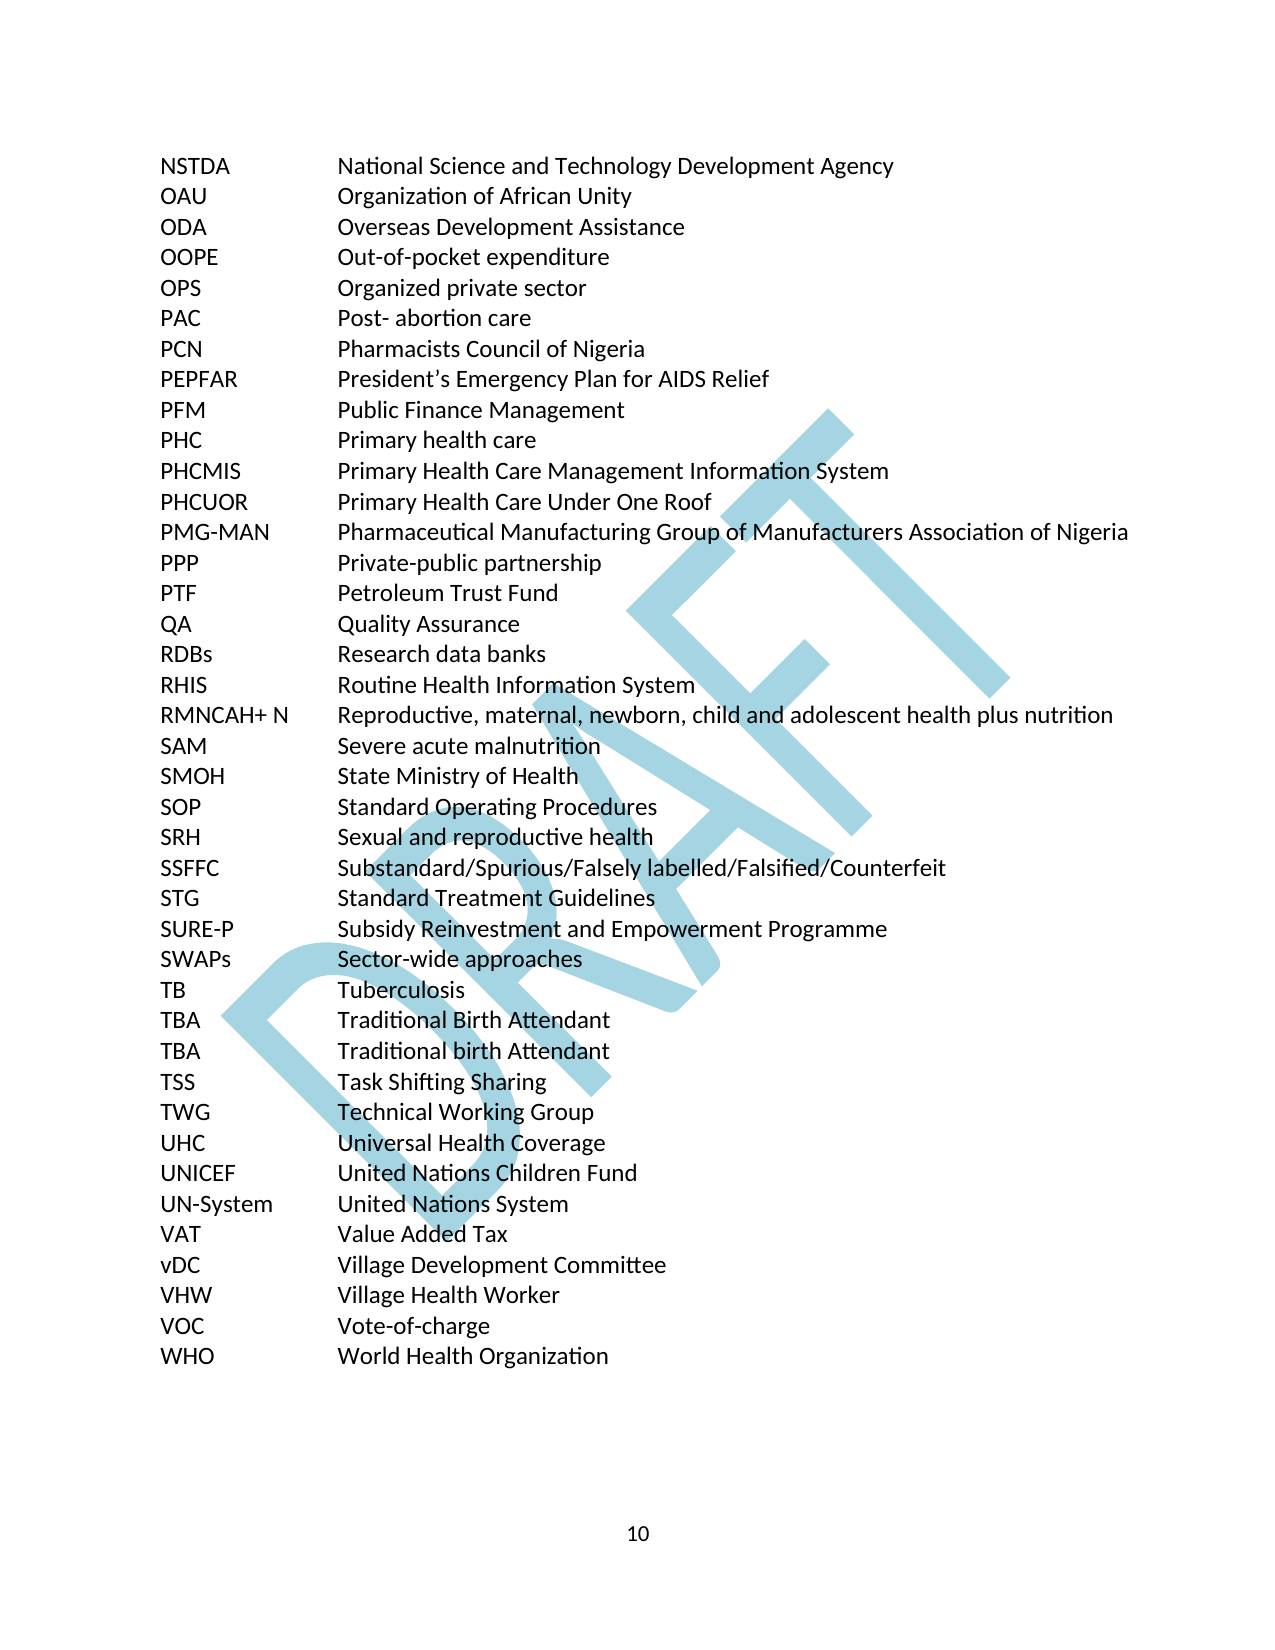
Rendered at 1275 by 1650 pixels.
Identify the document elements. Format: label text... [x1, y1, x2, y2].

table_cell Village Health Worker [326, 1279, 1197, 1310]
table_cell PHC [149, 425, 326, 455]
table_cell UHC [149, 1127, 326, 1157]
table_cell Reproductive, maternal, newborn, child and adolescent health plus nutrition [326, 699, 1197, 730]
table_cell PAC [149, 303, 326, 333]
table_cell Petroleum Trust Fund [326, 577, 1197, 608]
table_cell Technical Working Group [326, 1096, 1197, 1127]
table_cell Organized private sector [326, 272, 1197, 303]
table_cell Standard Treatment Guidelines [326, 883, 1197, 913]
table_cell Primary Health Care Management Information System [326, 455, 1197, 486]
table_cell Quality Assurance [326, 608, 1197, 638]
table_cell Standard Operating Procedures [326, 791, 1197, 821]
table_cell ODA [149, 211, 326, 242]
table_cell TSS [149, 1066, 326, 1096]
table_cell PFM [149, 394, 326, 425]
table_cell Sexual and reproductive health [326, 821, 1197, 852]
table_cell RHIS [149, 669, 326, 699]
table_cell United Nations System [326, 1188, 1197, 1218]
table_cell National Science and Technology Development Agency [326, 150, 1197, 181]
table_cell Post- abortion care [326, 303, 1197, 333]
table_cell President’s Emergency Plan for AIDS Relief [326, 364, 1197, 394]
table_cell Vote-of-charge [326, 1310, 1197, 1340]
table_cell Out-of-pocket expenditure [326, 242, 1197, 272]
table_cell Traditional birth Attendant [326, 1035, 1197, 1066]
table_cell Routine Health Information System [326, 669, 1197, 699]
table_cell Traditional Birth Attendant [326, 1005, 1197, 1035]
table_cell World Health Organization [326, 1340, 1197, 1371]
table_cell Universal Health Coverage [326, 1127, 1197, 1157]
table_cell RDBs [149, 638, 326, 669]
table_cell UNICEF [149, 1157, 326, 1188]
table_cell Tuberculosis [326, 974, 1197, 1004]
table_cell PPP [149, 547, 326, 577]
table_cell Organization of African Unity [326, 181, 1197, 211]
table_cell TB [149, 974, 326, 1004]
table_cell Value Added Tax [326, 1218, 1197, 1249]
table_cell Research data banks [326, 638, 1197, 669]
table_cell QA [149, 608, 326, 638]
table_cell RMNCAH+ N [149, 699, 326, 730]
table_cell VHW [149, 1279, 326, 1310]
table_cell TBA [149, 1005, 326, 1035]
table_cell vDC [149, 1249, 326, 1279]
table_cell SRH [149, 821, 326, 852]
table_cell Task Shifting Sharing [326, 1066, 1197, 1096]
table_cell OAU [149, 181, 326, 211]
table_cell Village Development Committee [326, 1249, 1197, 1279]
table_cell Substandard/Spurious/Falsely labelled/Falsified/Counterfeit [326, 852, 1197, 882]
table_cell OOPE [149, 242, 326, 272]
table_cell Pharmaceutical Manufacturing Group of Manufacturers Association of Nigeria [326, 516, 1197, 547]
table_cell Severe acute malnutrition [326, 730, 1197, 760]
table_cell PCN [149, 333, 326, 364]
table_cell Primary Health Care Under One Roof [326, 486, 1197, 516]
table_cell SAM [149, 730, 326, 760]
table_cell PMG-MAN [149, 516, 326, 547]
table_cell PEPFAR [149, 364, 326, 394]
table_cell SOP [149, 791, 326, 821]
table_cell TBA [149, 1035, 326, 1066]
table_cell Sector-wide approaches [326, 944, 1197, 974]
table_cell SMOH [149, 760, 326, 791]
table_cell STG [149, 883, 326, 913]
table_cell SWAPs [149, 944, 326, 974]
table_cell VOC [149, 1310, 326, 1340]
table_cell UN-System [149, 1188, 326, 1218]
table_cell Primary health care [326, 425, 1197, 455]
table_cell SSFFC [149, 852, 326, 882]
table_cell WHO [149, 1340, 326, 1371]
table_cell Overseas Development Assistance [326, 211, 1197, 242]
table_cell PTF [149, 577, 326, 608]
table_cell United Nations Children Fund [326, 1157, 1197, 1188]
table_cell VAT [149, 1218, 326, 1249]
table_cell Private-public partnership [326, 547, 1197, 577]
table_cell PHCUOR [149, 486, 326, 516]
table_cell TWG [149, 1096, 326, 1127]
table_cell State Ministry of Health [326, 760, 1197, 791]
table_cell NSTDA [149, 150, 326, 181]
table_cell Subsidy Reinvestment and Empowerment Programme [326, 913, 1197, 943]
table_cell OPS [149, 272, 326, 303]
table_cell Pharmacists Council of Nigeria [326, 333, 1197, 364]
table_cell Public Finance Management [326, 394, 1197, 425]
table_cell PHCMIS [149, 455, 326, 486]
table_cell SURE-P [149, 913, 326, 943]
